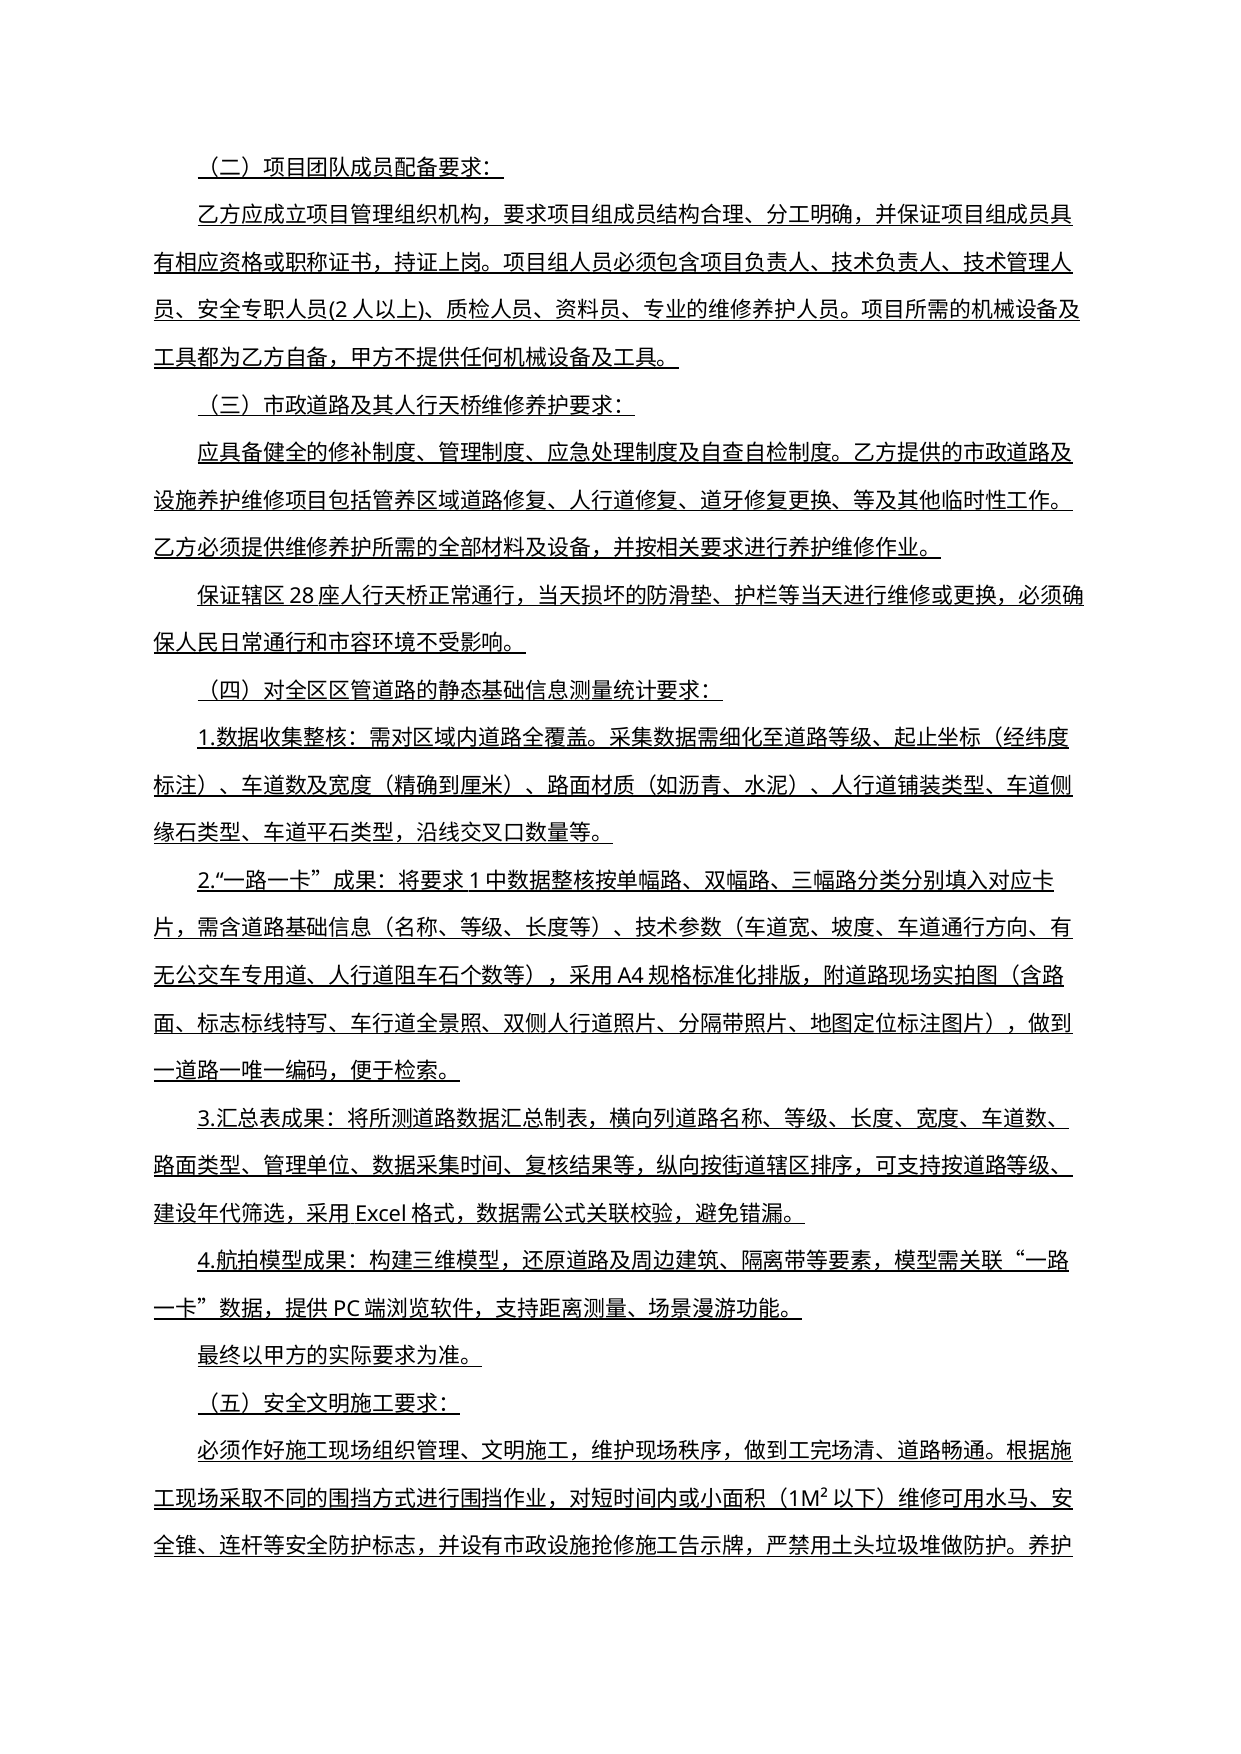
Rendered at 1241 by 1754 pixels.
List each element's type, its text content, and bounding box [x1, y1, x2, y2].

text 1.数据收集整核：需对区域内道路全覆盖。采集数据需细化至道路等级、起止坐标（经纬度标注）、车道数及宽度（精确到厘米）、路面材质（如沥青、水泥）、人行道铺装类型、车道侧缘石类型、车道平石类型，沿线交叉口数量等。 [153, 720, 1087, 847]
text 保证辖区28座人行天桥正常通行，当天损坏的防滑垫、护栏等当天进行维修或更换，必须确保人民日常通行和市容环境不受影响。 [153, 578, 1087, 657]
text 2.“一路一卡”成果：将要求1中数据整核按单幅路、双幅路、三幅路分类分别填入对应卡片，需含道路基础信息（名称、等级、长度等）、技术参数（车道宽、坡度、车道通行方向、有无公交车专用道、人行道阻车石个数等），采用A4规格标准化排版，附道路现场实拍图（含路面、标志标线特写、车行道全景照、双侧人行道照片、分隔带照片、地图定位标注图片），做到一道路一唯一编码，便于检索。 [153, 863, 1087, 1085]
text 乙方应成立项目管理组织机构，要求项目组成员结构合理、分工明确，并保证项目组成员具有相应资格或职称证书，持证上岗。项目组人员必须包含项目负责人、技术负责人、技术管理人员、安全专职人员(2人以上)、质检人员、资料员、专业的维修养护人员。项目所需的机械设备及工具都为乙方自备，甲方不提供任何机械设备及工具。 [153, 197, 1087, 372]
text 最终以甲方的实际要求为准。 [153, 1338, 1087, 1370]
text 3.汇总表成果：将所测道路数据汇总制表，横向列道路名称、等级、长度、宽度、车道数、路面类型、管理单位、数据采集时间、复核结果等，纵向按街道辖区排序，可支持按道路等级、建设年代筛选，采用Excel格式，数据需公式关联校验，避免错漏。 [153, 1101, 1087, 1227]
text （四）对全区区管道路的静态基础信息测量统计要求： [153, 673, 1087, 704]
text 4.航拍模型成果：构建三维模型，还原道路及周边建筑、隔离带等要素，模型需关联“一路一卡”数据，提供PC端浏览软件，支持距离测量、场景漫游功能。 [153, 1243, 1087, 1323]
text 应具备健全的修补制度、管理制度、应急处理制度及自查自检制度。乙方提供的市政道路及设施养护维修项目包括管养区域道路修复、人行道修复、道牙修复更换、等及其他临时性工作。乙方必须提供维修养护所需的全部材料及设备，并按相关要求进行养护维修作业。 [153, 435, 1087, 562]
text （三）市政道路及其人行天桥维修养护要求： [153, 388, 1087, 419]
text （二）项目团队成员配备要求： [153, 150, 1087, 182]
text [153, 1433, 1087, 1560]
text （五）安全文明施工要求： [153, 1386, 1087, 1418]
